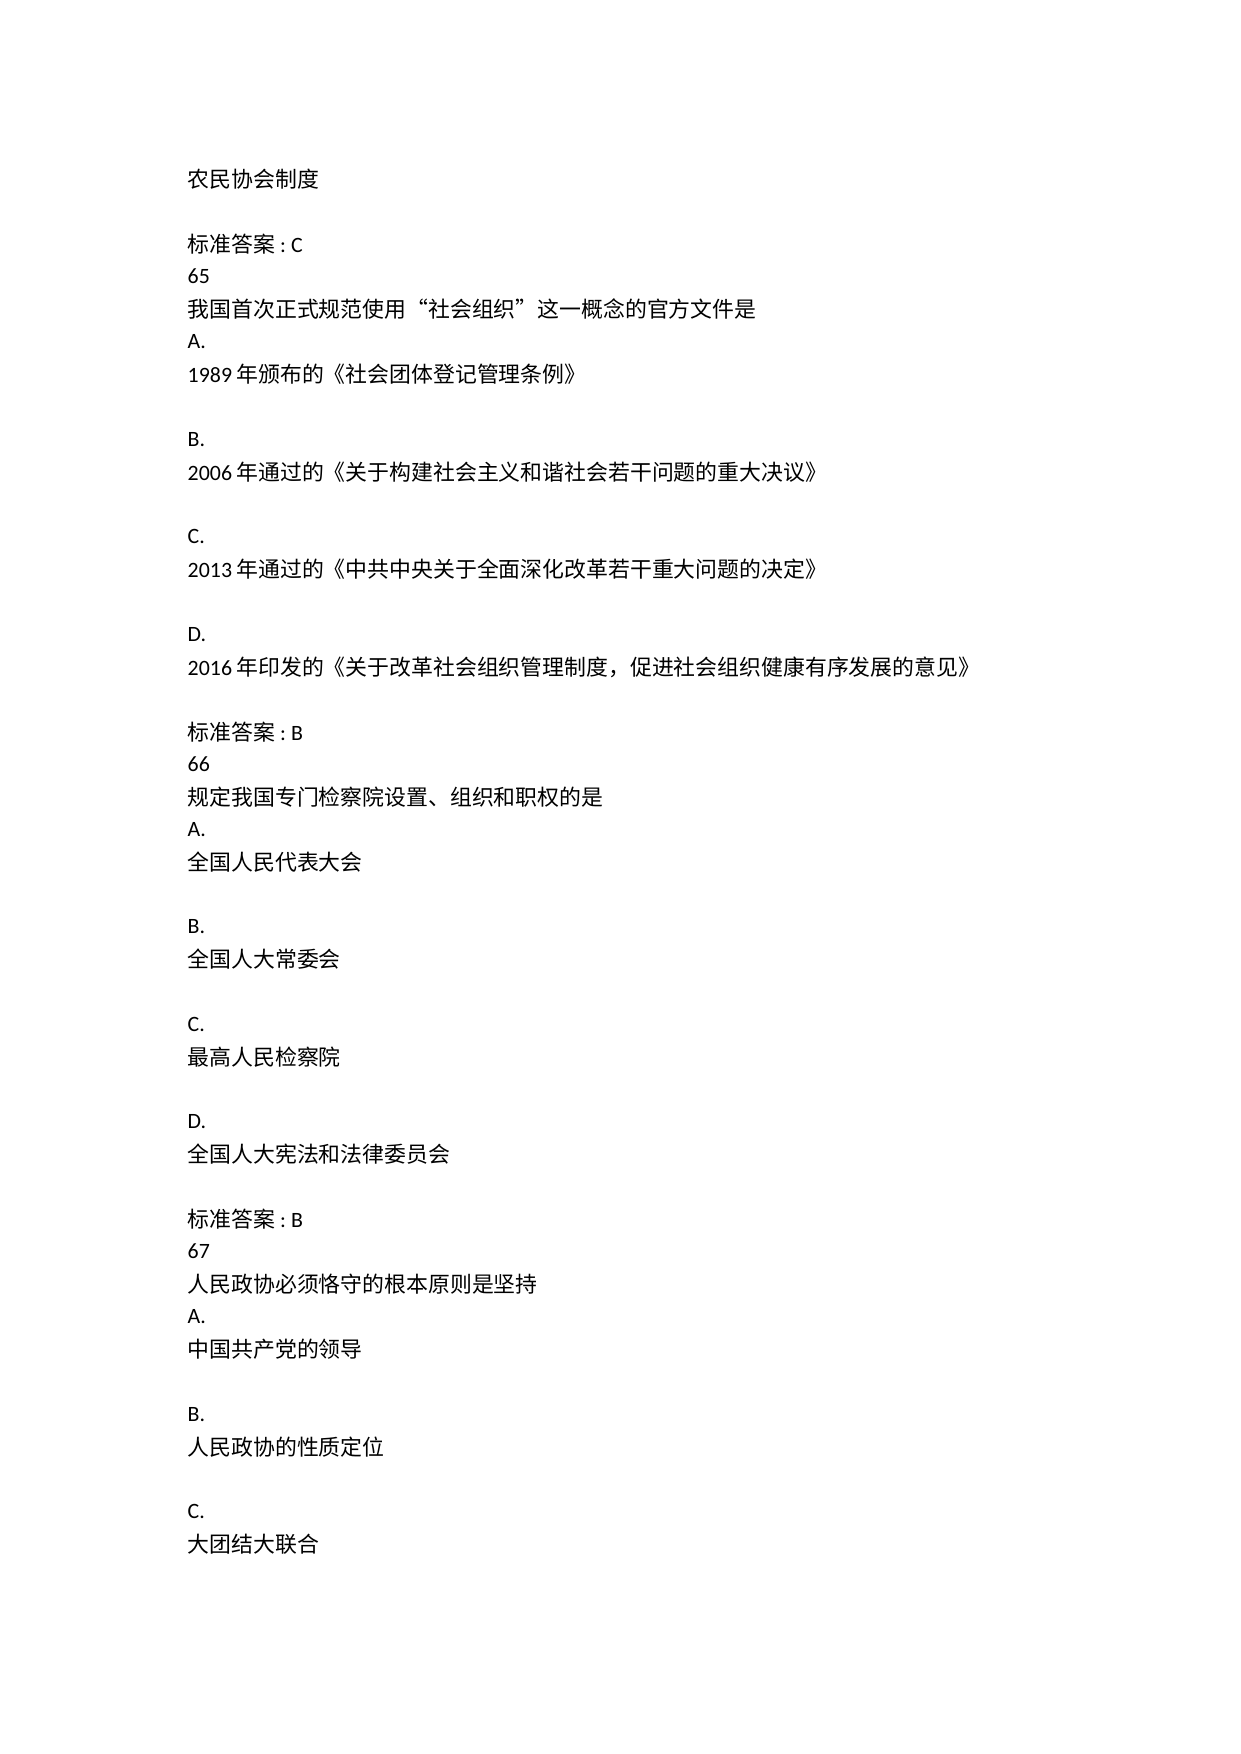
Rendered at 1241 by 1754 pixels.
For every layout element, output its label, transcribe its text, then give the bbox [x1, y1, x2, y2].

text B. [187, 422, 1053, 454]
text 标准答案 : C [187, 227, 1053, 259]
text 2016年印发的《关于改革社会组织管理制度，促进社会组织健康有序发展的意见》 [187, 649, 1053, 682]
text 67 [187, 1234, 1053, 1267]
text A. [187, 1299, 1053, 1332]
text 人民政协的性质定位 [187, 1429, 1053, 1462]
text 66 [187, 747, 1053, 779]
text D. [187, 1104, 1053, 1137]
text 1989年颁布的《社会团体登记管理条例》 [187, 357, 1053, 389]
text B. [187, 1397, 1053, 1429]
text 2006年通过的《关于构建社会主义和谐社会若干问题的重大决议》 [187, 454, 1053, 487]
text 全国人大常委会 [187, 942, 1053, 974]
text C. [187, 519, 1053, 552]
text 全国人大宪法和法律委员会 [187, 1137, 1053, 1169]
text A. [187, 812, 1053, 844]
text 中国共产党的领导 [187, 1332, 1053, 1364]
text D. [187, 617, 1053, 649]
text C. [187, 1007, 1053, 1039]
text 2013年通过的《中共中央关于全面深化改革若干重大问题的决定》 [187, 552, 1053, 584]
text 标准答案 : B [187, 714, 1053, 747]
text C. [187, 1494, 1053, 1527]
text 全国人民代表大会 [187, 844, 1053, 877]
text A. [187, 324, 1053, 357]
text 人民政协必须恪守的根本原则是坚持 [187, 1267, 1053, 1299]
text B. [187, 909, 1053, 942]
text 大团结大联合 [187, 1527, 1053, 1559]
text 农民协会制度 [187, 162, 1053, 194]
text 我国首次正式规范使用“社会组织”这一概念的官方文件是 [187, 292, 1053, 324]
text 规定我国专门检察院设置、组织和职权的是 [187, 779, 1053, 812]
text 标准答案 : B [187, 1202, 1053, 1234]
text 65 [187, 259, 1053, 292]
text 最高人民检察院 [187, 1039, 1053, 1072]
